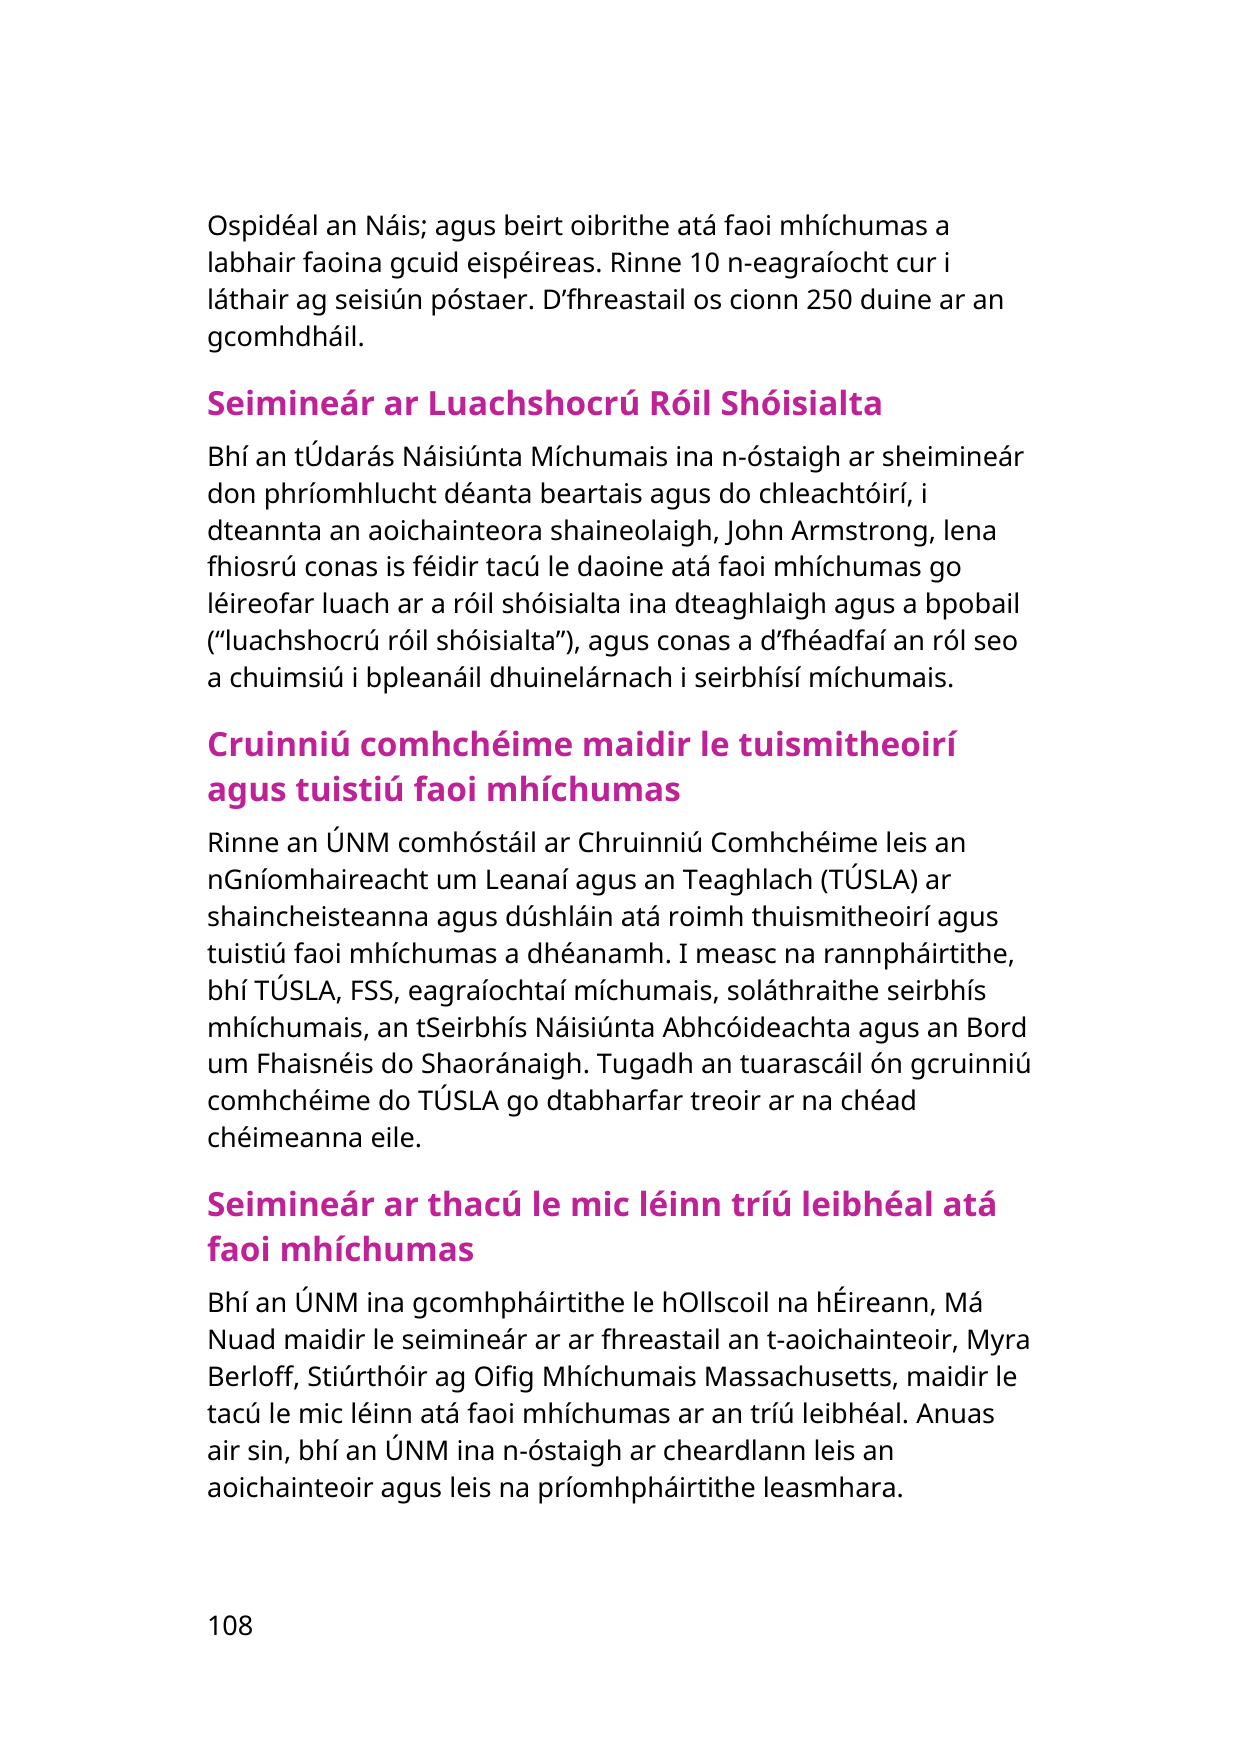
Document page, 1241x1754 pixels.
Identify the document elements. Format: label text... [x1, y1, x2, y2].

text Rinne an ÚNM comhóstáil ar Chruinniú Comhchéime leis an nGníomhaireacht um Leanaí agus an Teaghlach (TÚSLA) ar shaincheisteanna agus dúshláin atá roimh thuismitheoirí agus tuistiú faoi mhíchumas a dhéanamh. I measc na rannpháirtithe, bhí TÚSLA, FSS, eagraíochtaí míchumais, soláthraithe seirbhís mhíchumais, an tSeirbhís Náisiúnta Abhcóideachta agus an Bord um Fhaisnéis do Shaoránaigh. Tugadh an tuarascáil ón gcruinniú comhchéime do TÚSLA go dtabharfar treoir ar na chéad chéimeanna eile. [207, 824, 1033, 1156]
text Bhí an tÚdarás Náisiúnta Míchumais ina n-óstaigh ar sheimineár don phríomhlucht déanta beartais agus do chleachtóirí, i dteannta an aoichainteora shaineolaigh, John Armstrong, lena fhiosrú conas is féidir tacú le daoine atá faoi mhíchumas go léireofar luach ar a róil shóisialta ina dteaghlaigh agus a bpobail (“luachshocrú róil shóisialta”), agus conas a d’fhéadfaí an ról seo a chuimsiú i bpleanáil dhuinelárnach i seirbhísí míchumais. [207, 437, 1033, 695]
subtitle Cruinniú comhchéime maidir le tuismitheoirí agus tuistiú faoi mhíchumas [207, 720, 1033, 811]
subtitle Seimineár ar Luachshocrú Róil Shóisialta [207, 379, 1033, 425]
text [207, 207, 1033, 354]
text Bhí an ÚNM ina gcomhpháirtithe le hOllscoil na hÉireann, Má Nuad maidir le seimineár ar ar fhreastail an t-aoichainteoir, Myra Berloff, Stiúrthóir ag Oifig Mhíchumais Massachusetts, maidir le tacú le mic léinn atá faoi mhíchumas ar an tríú leibhéal. Anuas air sin, bhí an ÚNM ina n-óstaigh ar cheardlann leis an aoichainteoir agus leis na príomhpháirtithe leasmhara. [207, 1284, 1033, 1505]
subtitle Seimineár ar thacú le mic léinn tríú leibhéal atá faoi mhíchumas [207, 1181, 1033, 1271]
